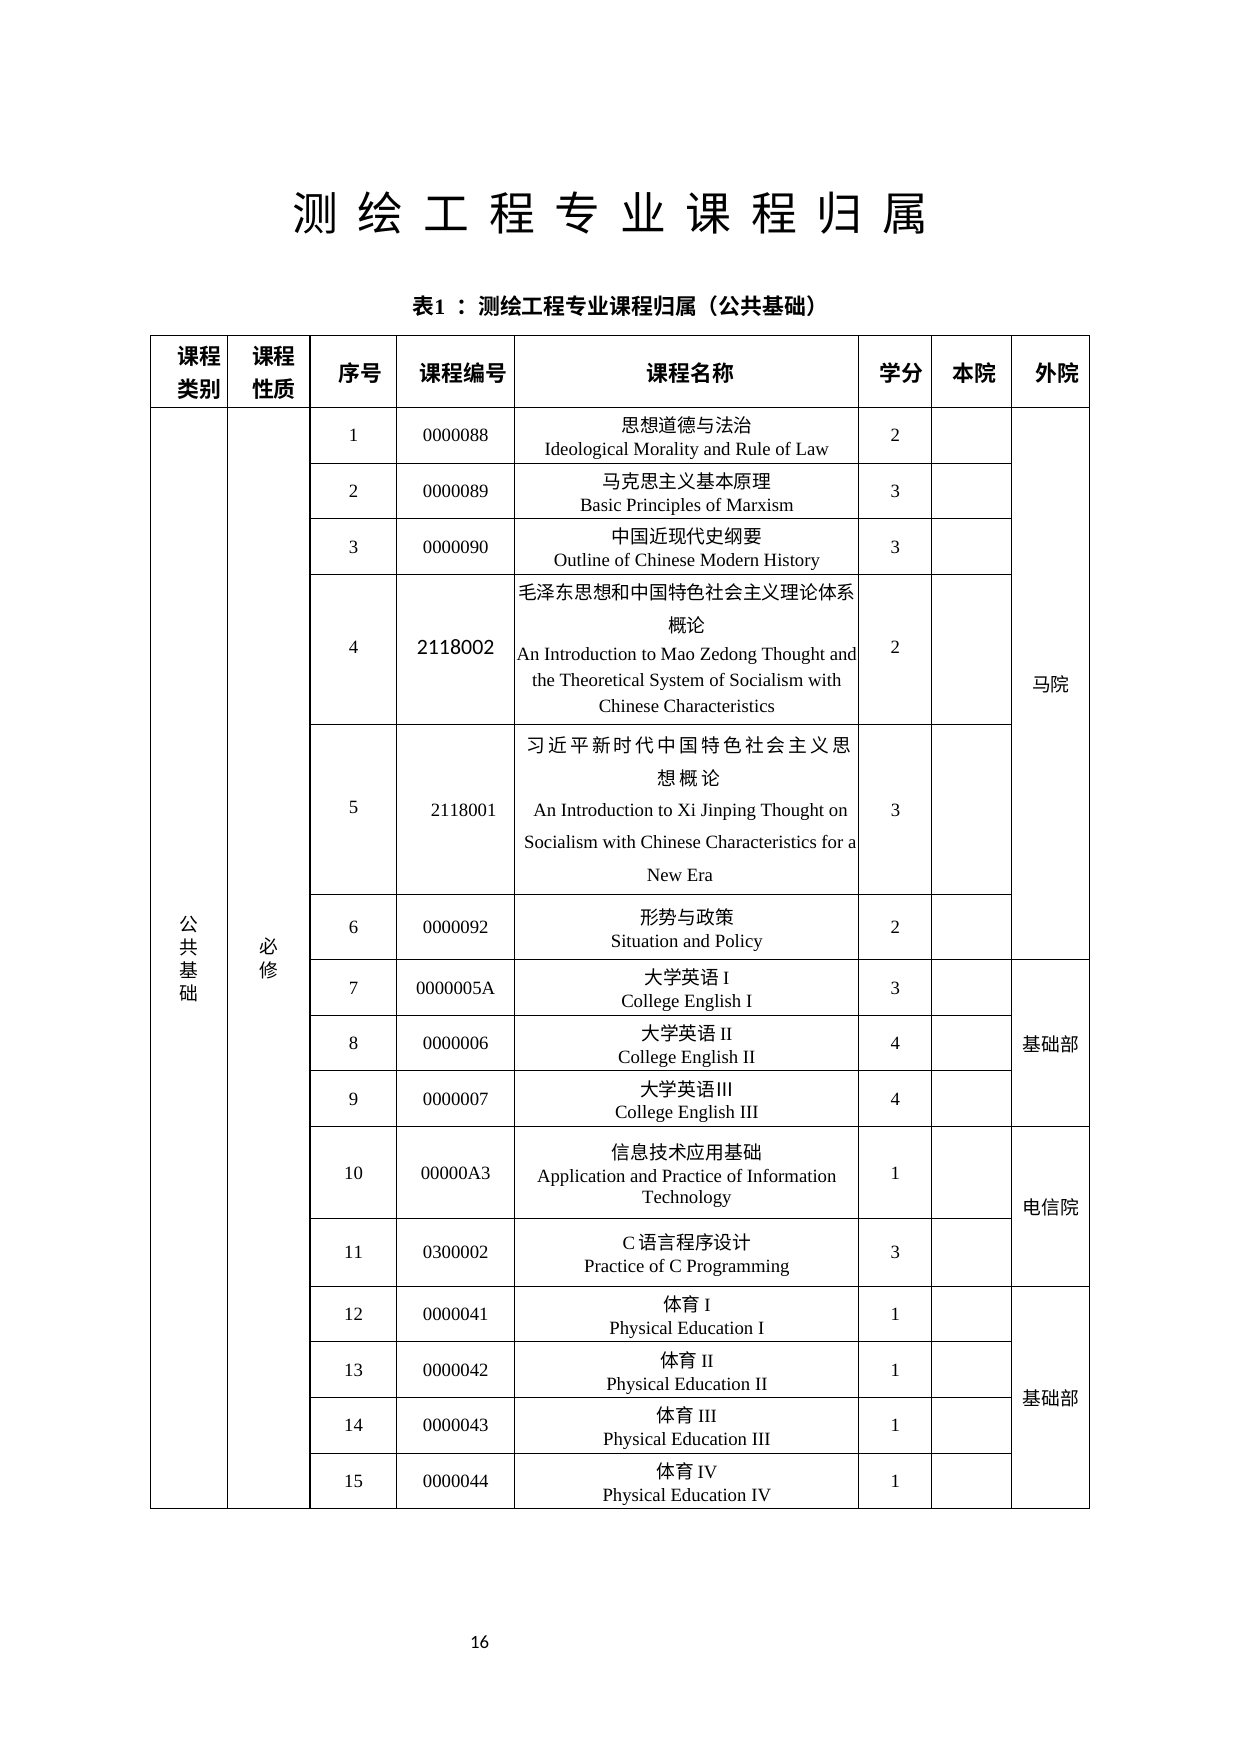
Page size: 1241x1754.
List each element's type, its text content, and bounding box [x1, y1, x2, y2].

table_cell 2118001 [397, 725, 514, 893]
table_cell C语言程序设计 Practice of C Programming [515, 1219, 858, 1286]
table_cell 基础部 [1012, 960, 1089, 1126]
table_cell 基础部 [1012, 1287, 1089, 1508]
table_header 学分 [859, 336, 931, 407]
table_cell 6 [311, 895, 396, 959]
table_cell [932, 1071, 1011, 1126]
table_cell 9 [311, 1071, 396, 1126]
table_cell 信息技术应用基础 Application and Practice of Information Technology [515, 1127, 858, 1218]
table_cell 0000044 [397, 1454, 514, 1508]
table_cell [932, 1342, 1011, 1397]
table_cell [932, 725, 1011, 893]
table_cell 15 [311, 1454, 396, 1508]
table_cell 0000088 [397, 408, 514, 462]
table_cell 2 [859, 895, 931, 959]
table_cell [932, 519, 1011, 574]
table_cell 形势与政策 Situation and Policy [515, 895, 858, 959]
table_cell 中国近现代史纲要 Outline of Chinese Modern History [515, 519, 858, 574]
table_cell 12 [311, 1287, 396, 1341]
table_header 课程 性质 [228, 336, 309, 407]
table_cell 体育I Physical Education I [515, 1287, 858, 1341]
table_cell 3 [859, 960, 931, 1015]
table_cell 13 [311, 1342, 396, 1397]
table_cell 思想道德与法治 Ideological Morality and Rule of Law [515, 408, 858, 462]
table_cell 8 [311, 1016, 396, 1070]
table_cell 3 [311, 519, 396, 574]
table_cell [932, 408, 1011, 462]
table_cell [932, 960, 1011, 1015]
table_cell [932, 1454, 1011, 1508]
table_cell 1 [859, 1398, 931, 1452]
table_cell 11 [311, 1219, 396, 1286]
table_cell 3 [859, 519, 931, 574]
table_cell 大学英语II College English II [515, 1016, 858, 1070]
table_cell 公 共 基 础 [151, 408, 227, 1508]
table_cell 00000A3 [397, 1127, 514, 1218]
table_cell 4 [859, 1071, 931, 1126]
table_cell 1 [859, 1287, 931, 1341]
text 测绘工程专业课程归属 [150, 162, 1090, 259]
table_cell [932, 1127, 1011, 1218]
table_header 课程 类别 [151, 336, 227, 407]
table_header 外院 [1012, 336, 1089, 407]
table_cell [932, 1219, 1011, 1286]
table_header 序号 [311, 336, 396, 407]
table_cell 2 [859, 408, 931, 462]
table_cell 毛泽东思想和中国特色社会主义理论体系概论 An Introduction to Mao Zedong Thought and the Theoretical System of Socialism with Chinese Characteristics [515, 575, 858, 724]
table_cell 0000090 [397, 519, 514, 574]
table_cell 马克思主义基本原理 Basic Principles of Marxism [515, 464, 858, 518]
table_cell 1 [859, 1454, 931, 1508]
table_cell 习近平新时代中国特色社会主义思想概论 An Introduction to Xi Jinping Thought on Socialism with Chinese Characteristics for a New Era [515, 725, 858, 893]
table_cell 7 [311, 960, 396, 1015]
table_cell 3 [859, 464, 931, 518]
table_cell 0000092 [397, 895, 514, 959]
table_header 本院 [932, 336, 1011, 407]
table_cell [932, 464, 1011, 518]
table_cell 0000041 [397, 1287, 514, 1341]
table_cell 电信院 [1012, 1127, 1089, 1286]
table_cell 2118002 [397, 575, 514, 724]
table_cell 0000006 [397, 1016, 514, 1070]
table_cell 0000089 [397, 464, 514, 518]
table_cell 体育III Physical Education III [515, 1398, 858, 1452]
table_cell 0000005A [397, 960, 514, 1015]
table_cell 1 [859, 1127, 931, 1218]
table_cell 10 [311, 1127, 396, 1218]
text 表1：测绘工程专业课程归属（公共基础） [150, 289, 1090, 321]
table_cell 0000042 [397, 1342, 514, 1397]
table_cell [932, 895, 1011, 959]
table_cell 4 [859, 1016, 931, 1070]
table_cell 马院 [1012, 408, 1089, 959]
table_cell 0000043 [397, 1398, 514, 1452]
table_cell 大学英语Ⅲ College English III [515, 1071, 858, 1126]
table_cell 5 [311, 725, 396, 893]
table_cell 体育IV Physical Education IV [515, 1454, 858, 1508]
table_cell [932, 1016, 1011, 1070]
table_header 课程名称 [515, 336, 858, 407]
table_cell [932, 1398, 1011, 1452]
table_cell [932, 1287, 1011, 1341]
table_cell 1 [859, 1342, 931, 1397]
table_cell 2 [311, 464, 396, 518]
table_cell 0300002 [397, 1219, 514, 1286]
table_cell 3 [859, 1219, 931, 1286]
table_cell 1 [311, 408, 396, 462]
table_cell 14 [311, 1398, 396, 1452]
table_cell 4 [311, 575, 396, 724]
table_cell [932, 575, 1011, 724]
table_cell 3 [859, 725, 931, 893]
table_cell 0000007 [397, 1071, 514, 1126]
table_header 课程编号 [397, 336, 514, 407]
table_cell 大学英语I College English I [515, 960, 858, 1015]
table_cell 2 [859, 575, 931, 724]
table_cell 必 修 [228, 408, 309, 1508]
table_cell 体育II Physical Education II [515, 1342, 858, 1397]
